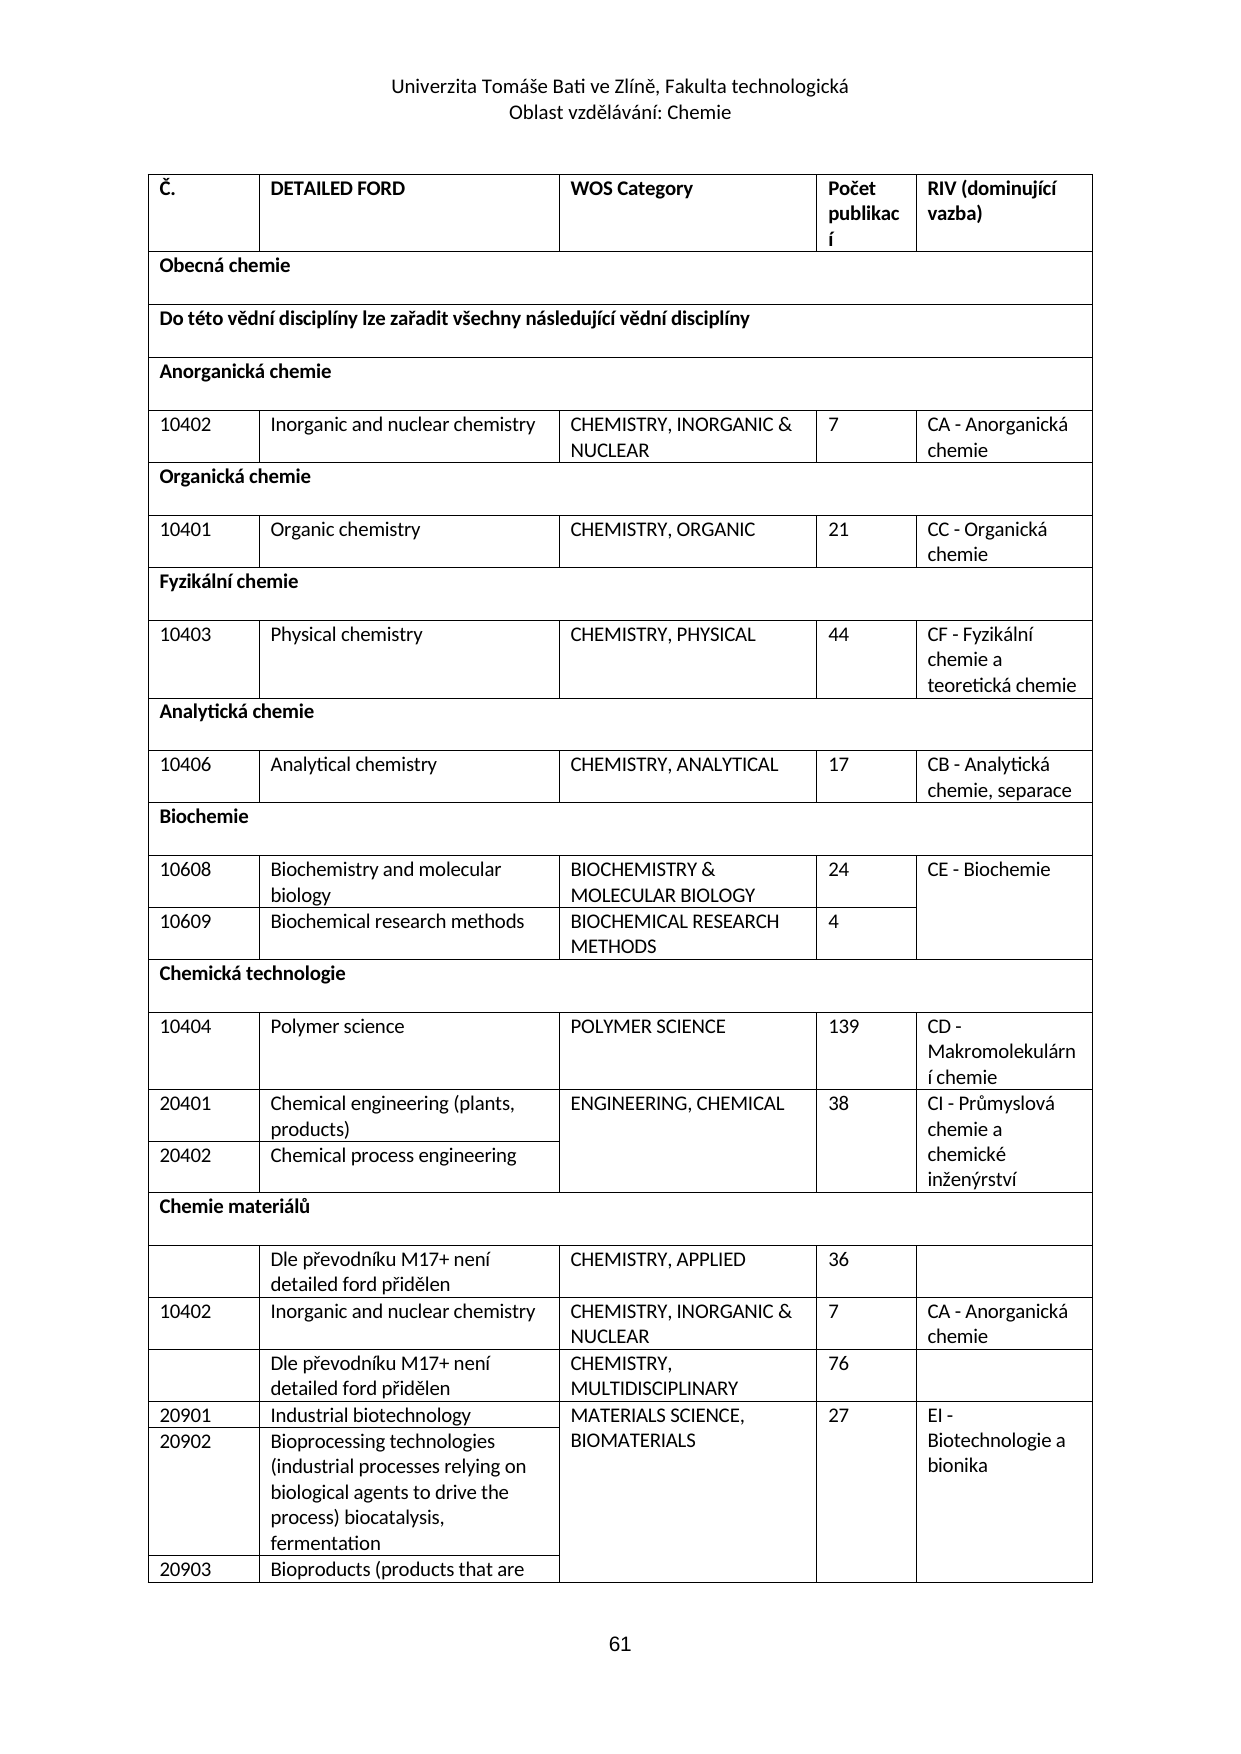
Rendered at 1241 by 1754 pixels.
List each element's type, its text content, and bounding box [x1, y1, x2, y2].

table_cell 10406 [149, 751, 259, 802]
table_cell 20902 [149, 1428, 259, 1555]
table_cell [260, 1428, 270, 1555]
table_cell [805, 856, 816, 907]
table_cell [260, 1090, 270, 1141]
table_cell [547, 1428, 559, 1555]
table_cell ENGINEERING, CHEMICAL [560, 1090, 816, 1192]
table_header RIV (dominující vazba) [917, 175, 1092, 251]
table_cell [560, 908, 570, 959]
table_cell POLYMER SCIENCE [560, 1013, 816, 1089]
table_cell 4 [817, 908, 916, 959]
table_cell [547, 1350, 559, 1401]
table_cell 10401 [149, 516, 259, 567]
table_cell EI - Biotechnologie a bionika [917, 1402, 1092, 1582]
table_cell Inorganic and nuclear chemistry [260, 411, 559, 462]
table_cell 17 [817, 751, 916, 802]
table_cell Biochemie [149, 803, 1092, 855]
table_cell Obecná chemie [149, 252, 1092, 304]
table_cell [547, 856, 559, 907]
table_cell 36 [817, 1246, 916, 1297]
table_cell 10403 [149, 621, 259, 697]
table_cell CE - Biochemie [917, 856, 1092, 959]
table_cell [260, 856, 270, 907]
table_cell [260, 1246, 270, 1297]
table_cell 24 [817, 856, 916, 907]
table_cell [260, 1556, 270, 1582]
table_cell 7 [817, 411, 916, 462]
table_cell Analytical chemistry [260, 751, 559, 802]
table_cell 20402 [149, 1142, 259, 1192]
table_cell 76 [817, 1350, 916, 1401]
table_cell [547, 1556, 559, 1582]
table_cell Anorganická chemie [149, 358, 1092, 410]
table_cell 38 [817, 1090, 916, 1192]
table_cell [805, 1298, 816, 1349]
table_cell [917, 1350, 1092, 1401]
table_header Č. [149, 175, 259, 251]
table_cell 10609 [149, 908, 259, 959]
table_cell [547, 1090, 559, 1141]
table_cell Fyzikální chemie [149, 568, 1092, 620]
table_cell 139 [817, 1013, 916, 1089]
table_cell 21 [817, 516, 916, 567]
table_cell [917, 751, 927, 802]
table_cell Chemie materiálů [149, 1193, 1092, 1245]
table_cell MATERIALS SCIENCE, BIOMATERIALS [560, 1402, 816, 1582]
table_cell CHEMISTRY, ANALYTICAL [560, 751, 816, 802]
table_cell [149, 1246, 259, 1297]
table_cell Polymer science [260, 1013, 559, 1089]
table_cell Inorganic and nuclear chemistry [260, 1298, 559, 1349]
table_cell 10404 [149, 1013, 259, 1089]
table_cell Physical chemistry [260, 621, 559, 697]
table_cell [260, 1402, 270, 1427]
table_cell Chemical process engineering [260, 1142, 559, 1192]
table_header WOS Category [560, 175, 816, 251]
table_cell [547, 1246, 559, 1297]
table_cell Analytická chemie [149, 699, 1092, 750]
table_cell CHEMISTRY, ORGANIC [560, 516, 816, 567]
table_header DETAILED FORD [260, 175, 559, 251]
table_cell 20401 [149, 1090, 259, 1141]
table_cell [917, 1246, 1092, 1297]
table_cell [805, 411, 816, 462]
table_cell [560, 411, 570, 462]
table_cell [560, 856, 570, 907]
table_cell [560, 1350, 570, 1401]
table_cell CHEMISTRY, PHYSICAL [560, 621, 816, 697]
table_cell Organická chemie [149, 463, 1092, 515]
table_cell 10402 [149, 411, 259, 462]
table_cell Organic chemistry [260, 516, 559, 567]
table_cell 44 [817, 621, 916, 697]
table_cell 10402 [149, 1298, 259, 1349]
table_cell Do této vědní disciplíny lze zařadit všechny následující vědní disciplíny [149, 305, 1092, 357]
table_cell [149, 1350, 259, 1401]
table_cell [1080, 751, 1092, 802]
table_cell CHEMISTRY, APPLIED [560, 1246, 816, 1297]
table_cell Biochemical research methods [260, 908, 559, 959]
table_cell Chemická technologie [149, 960, 1092, 1012]
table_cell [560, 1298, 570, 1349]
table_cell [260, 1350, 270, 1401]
table_cell 10608 [149, 856, 259, 907]
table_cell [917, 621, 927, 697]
table_cell 27 [817, 1402, 916, 1582]
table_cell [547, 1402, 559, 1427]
table_cell 7 [817, 1298, 916, 1349]
